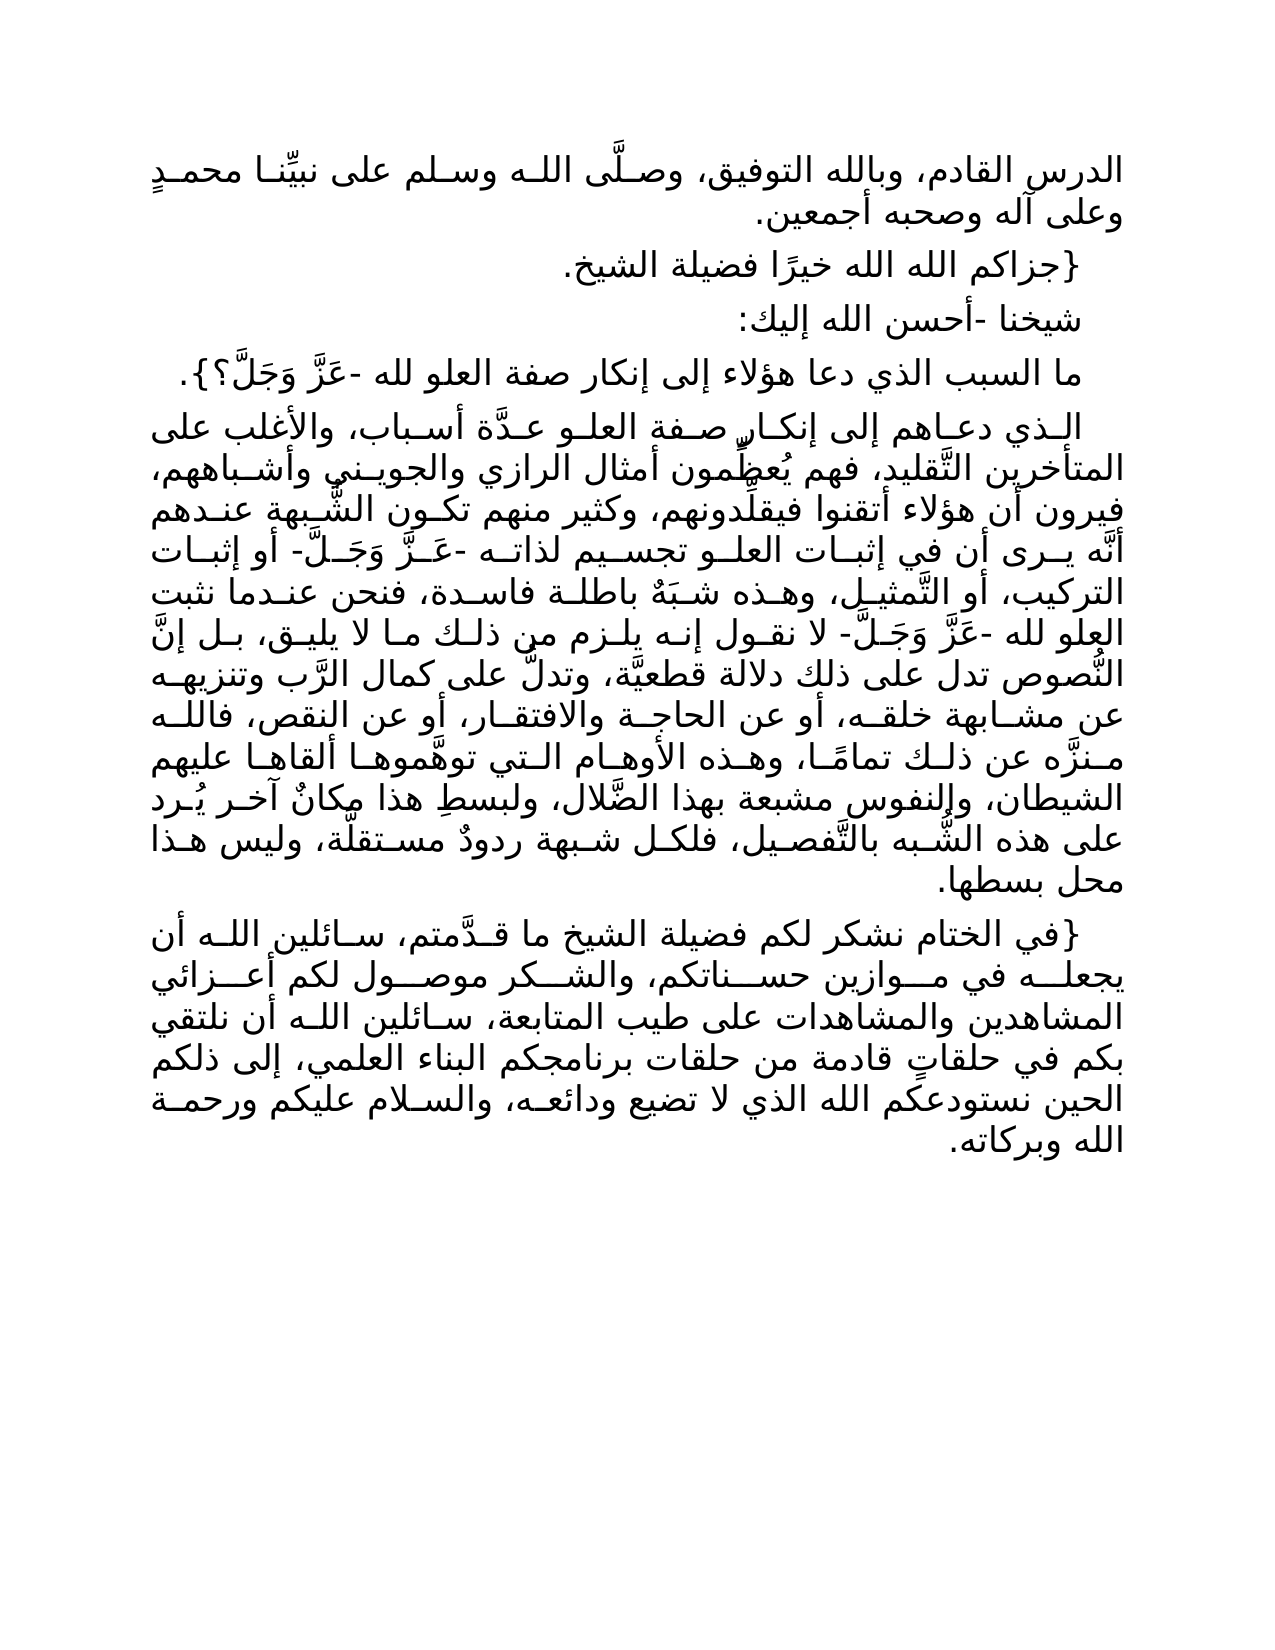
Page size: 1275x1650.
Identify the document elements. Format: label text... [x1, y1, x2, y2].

text ما السبب الذي دعا هؤلاء إلى إنكار صفة العلو لله -عَزَّ وَجَلَّ؟}. [150, 352, 1125, 394]
text {جزاكم الله الله خيرًا فضيلة الشيخ. [150, 245, 1125, 286]
text شيخنا -أحسن الله إليك: [150, 299, 1125, 340]
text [150, 150, 1125, 232]
text {في الختام نشكر لكم فضيلة الشيخ ما قدَّمتم، سائلين الله أن يجعله في موازين حسناتكم، والشكر موصول لكم أعزائي المشاهدين والمشاهدات على طيب المتابعة، سائلين الله أن نلتقي بكم في حلقاتٍ قادمة من حلقات برنامجكم البناء العلمي، إلى ذلكم الحين نستودعكم الله الذي لا تضيع ودائعه، والسلام عليكم ورحمة الله وبركاته. [150, 914, 1125, 1161]
text الذي دعاهم إلى إنكار صفة العلو عدَّة أسباب، والأغلب على المتأخرين التَّقليد، فهم يُعظِّمون أمثال الرازي والجويني وأشباههم، فيرون أن هؤلاء أتقنوا فيقلِّدونهم، وكثير منهم تكون الشُّبهة عندهم أنَّه يرى أن في إثبات العلو تجسيم لذاته -عَزَّ وَجَلَّ- أو إثبات التركيب، أو التَّمثيل، وهذه شبَهٌ باطلة فاسدة، فنحن عندما نثبت العلو لله -عَزَّ وَجَلَّ- لا نقول إنه يلزم من ذلك ما لا يليق، بل إنَّ النُّصوص تدل على ذلك دلالة قطعيَّة، وتدلُّ على كمال الرَّب وتنزيهه عن مشابهة خلقه، أو عن الحاجة والافتقار، أو عن النقص، فالله منزَّه عن ذلك تمامًا، وهذه الأوهام التي توهَّموها ألقاها عليهم الشيطان، والنفوس مشبعة بهذا الضَّلال، ولبسطِ هذا مكانٌ آخر يُرد على هذه الشُّبه بالتَّفصيل، فلكل شبهة ردودٌ مستقلَّة، وليس هذا محل بسطها. [150, 406, 1125, 901]
